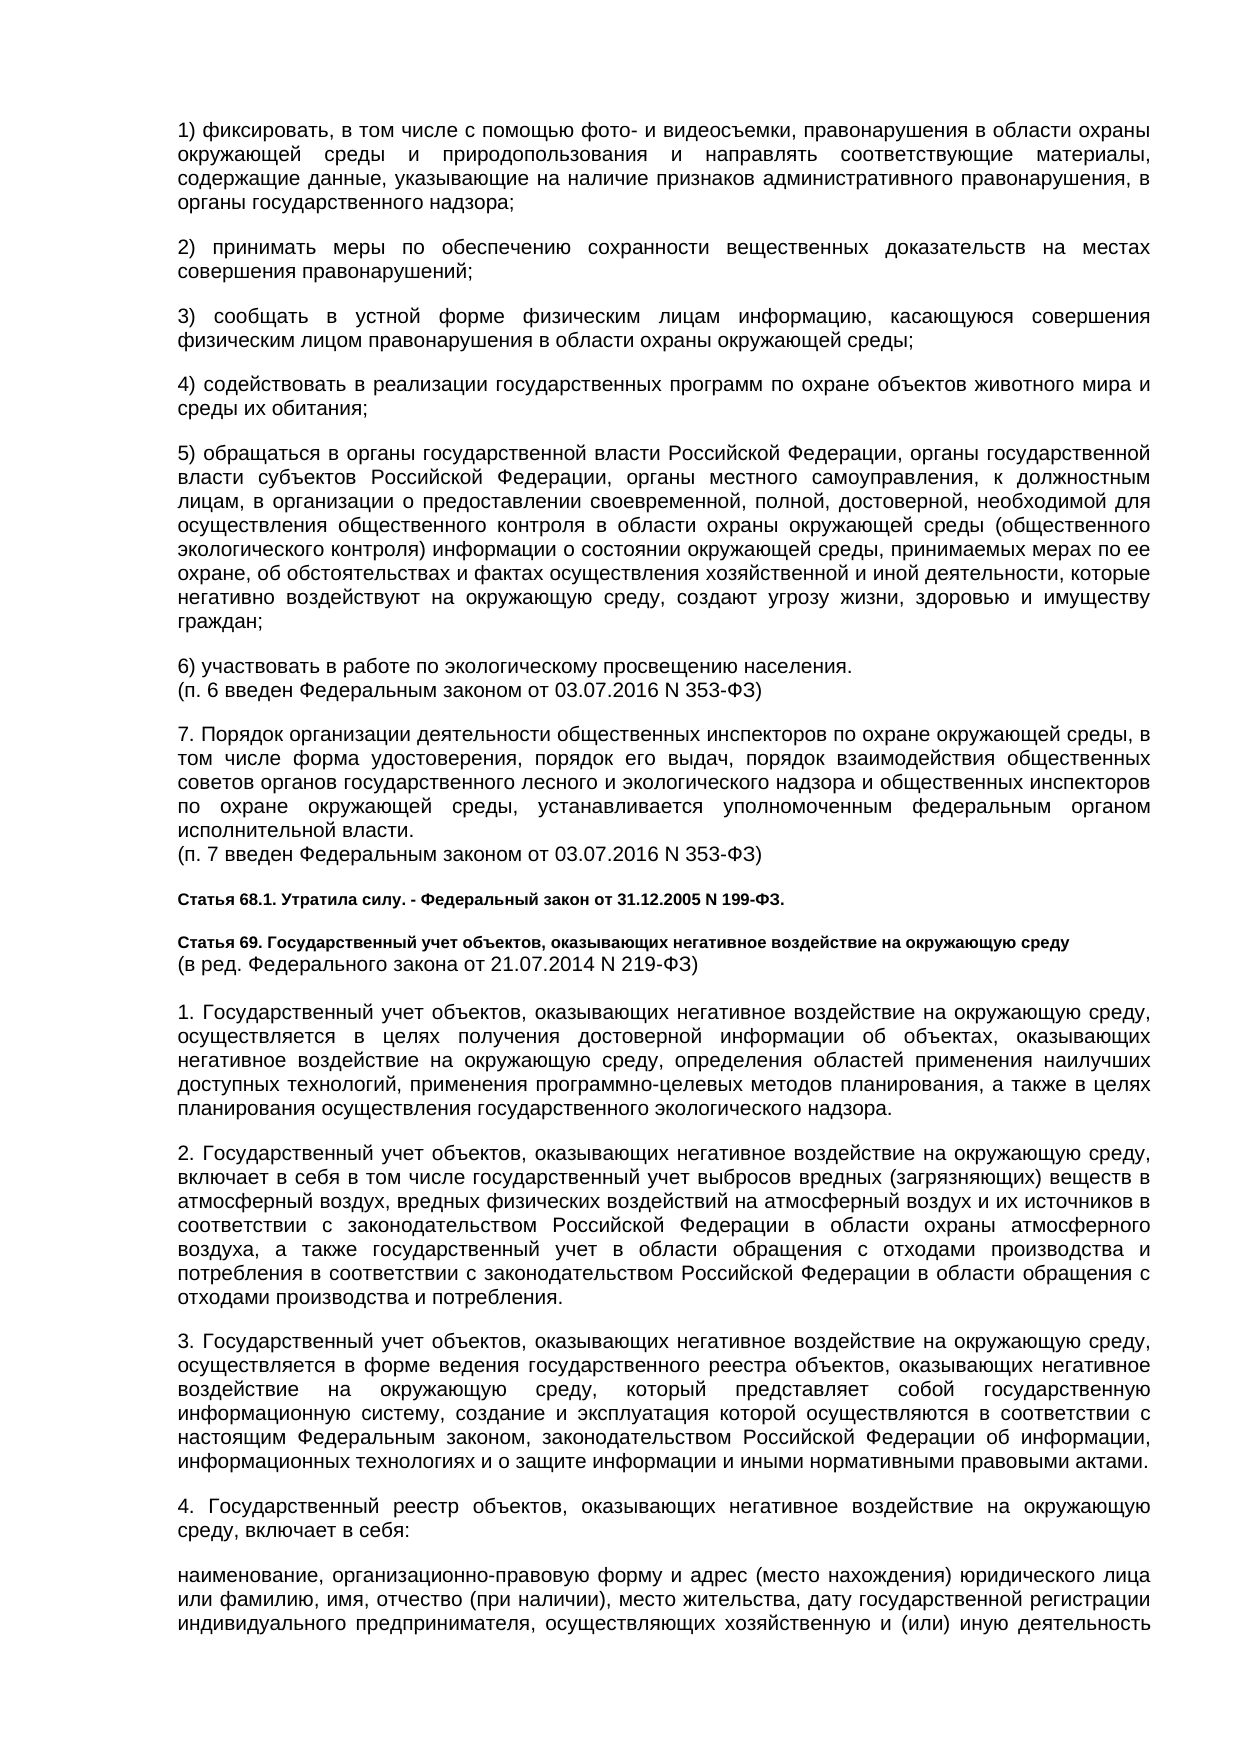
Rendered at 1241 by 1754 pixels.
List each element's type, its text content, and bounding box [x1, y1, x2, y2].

text 4) содействовать в реализации государственных программ по охране объектов животного мира и среды их обитания; [177, 372, 1152, 420]
text Статья 68.1. Утратила силу. - Федеральный закон от 31.12.2005 N 199-ФЗ. [177, 890, 1152, 909]
text 3. Государственный учет объектов, оказывающих негативное воздействие на окружающую среду, осуществляется в форме ведения государственного реестра объектов, оказывающих негативное воздействие на окружающую среду, который представляет собой государственную информационную систему, создание и эксплуатация которой осуществляются в соответствии с настоящим Федеральным законом, законодательством Российской Федерации об информации, информационных технологиях и о защите информации и иными нормативными правовыми актами. [177, 1329, 1152, 1473]
text (п. 6 введен Федеральным законом от 03.07.2016 N 353-ФЗ) [177, 677, 1152, 701]
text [177, 1563, 1152, 1634]
text 1) фиксировать, в том числе с помощью фото- и видеосъемки, правонарушения в области охраны окружающей среды и природопользования и направлять соответствующие материалы, содержащие данные, указывающие на наличие признаков административного правонарушения, в органы государственного надзора; [177, 118, 1152, 214]
text (п. 7 введен Федеральным законом от 03.07.2016 N 353-ФЗ) [177, 842, 1152, 866]
text 4. Государственный реестр объектов, оказывающих негативное воздействие на окружающую среду, включает в себя: [177, 1494, 1152, 1542]
text 7. Порядок организации деятельности общественных инспекторов по охране окружающей среды, в том числе форма удостоверения, порядок его выдач, порядок взаимодействия общественных советов органов государственного лесного и экологического надзора и общественных инспекторов по охране окружающей среды, устанавливается уполномоченным федеральным органом исполнительной власти. [177, 722, 1152, 842]
text 3) сообщать в устной форме физическим лицам информацию, касающуюся совершения физическим лицом правонарушения в области охраны окружающей среды; [177, 303, 1152, 351]
text 2. Государственный учет объектов, оказывающих негативное воздействие на окружающую среду, включает в себя в том числе государственный учет выбросов вредных (загрязняющих) веществ в атмосферный воздух, вредных физических воздействий на атмосферный воздух и их источников в соответствии с законодательством Российской Федерации в области охраны атмосферного воздуха, а также государственный учет в области обращения с отходами производства и потребления в соответствии с законодательством Российской Федерации в области обращения с отходами производства и потребления. [177, 1141, 1152, 1308]
text 2) принимать меры по обеспечению сохранности вещественных доказательств на местах совершения правонарушений; [177, 235, 1152, 283]
text 6) участвовать в работе по экологическому просвещению населения. [177, 653, 1152, 677]
text 5) обращаться в органы государственной власти Российской Федерации, органы государственной власти субъектов Российской Федерации, органы местного самоуправления, к должностным лицам, в организации о предоставлении своевременной, полной, достоверной, необходимой для осуществления общественного контроля в области охраны окружающей среды (общественного экологического контроля) информации о состоянии окружающей среды, принимаемых мерах по ее охране, об обстоятельствах и фактах осуществления хозяйственной и иной деятельности, которые негативно воздействуют на окружающую среду, создают угрозу жизни, здоровью и имуществу граждан; [177, 441, 1152, 633]
text 1. Государственный учет объектов, оказывающих негативное воздействие на окружающую среду, осуществляется в целях получения достоверной информации об объектах, оказывающих негативное воздействие на окружающую среду, определения областей применения наилучших доступных технологий, применения программно-целевых методов планирования, а также в целях планирования осуществления государственного экологического надзора. [177, 1000, 1152, 1120]
text (в ред. Федерального закона от 21.07.2014 N 219-ФЗ) [177, 952, 1152, 976]
text Статья 69. Государственный учет объектов, оказывающих негативное воздействие на окружающую среду [177, 933, 1152, 952]
